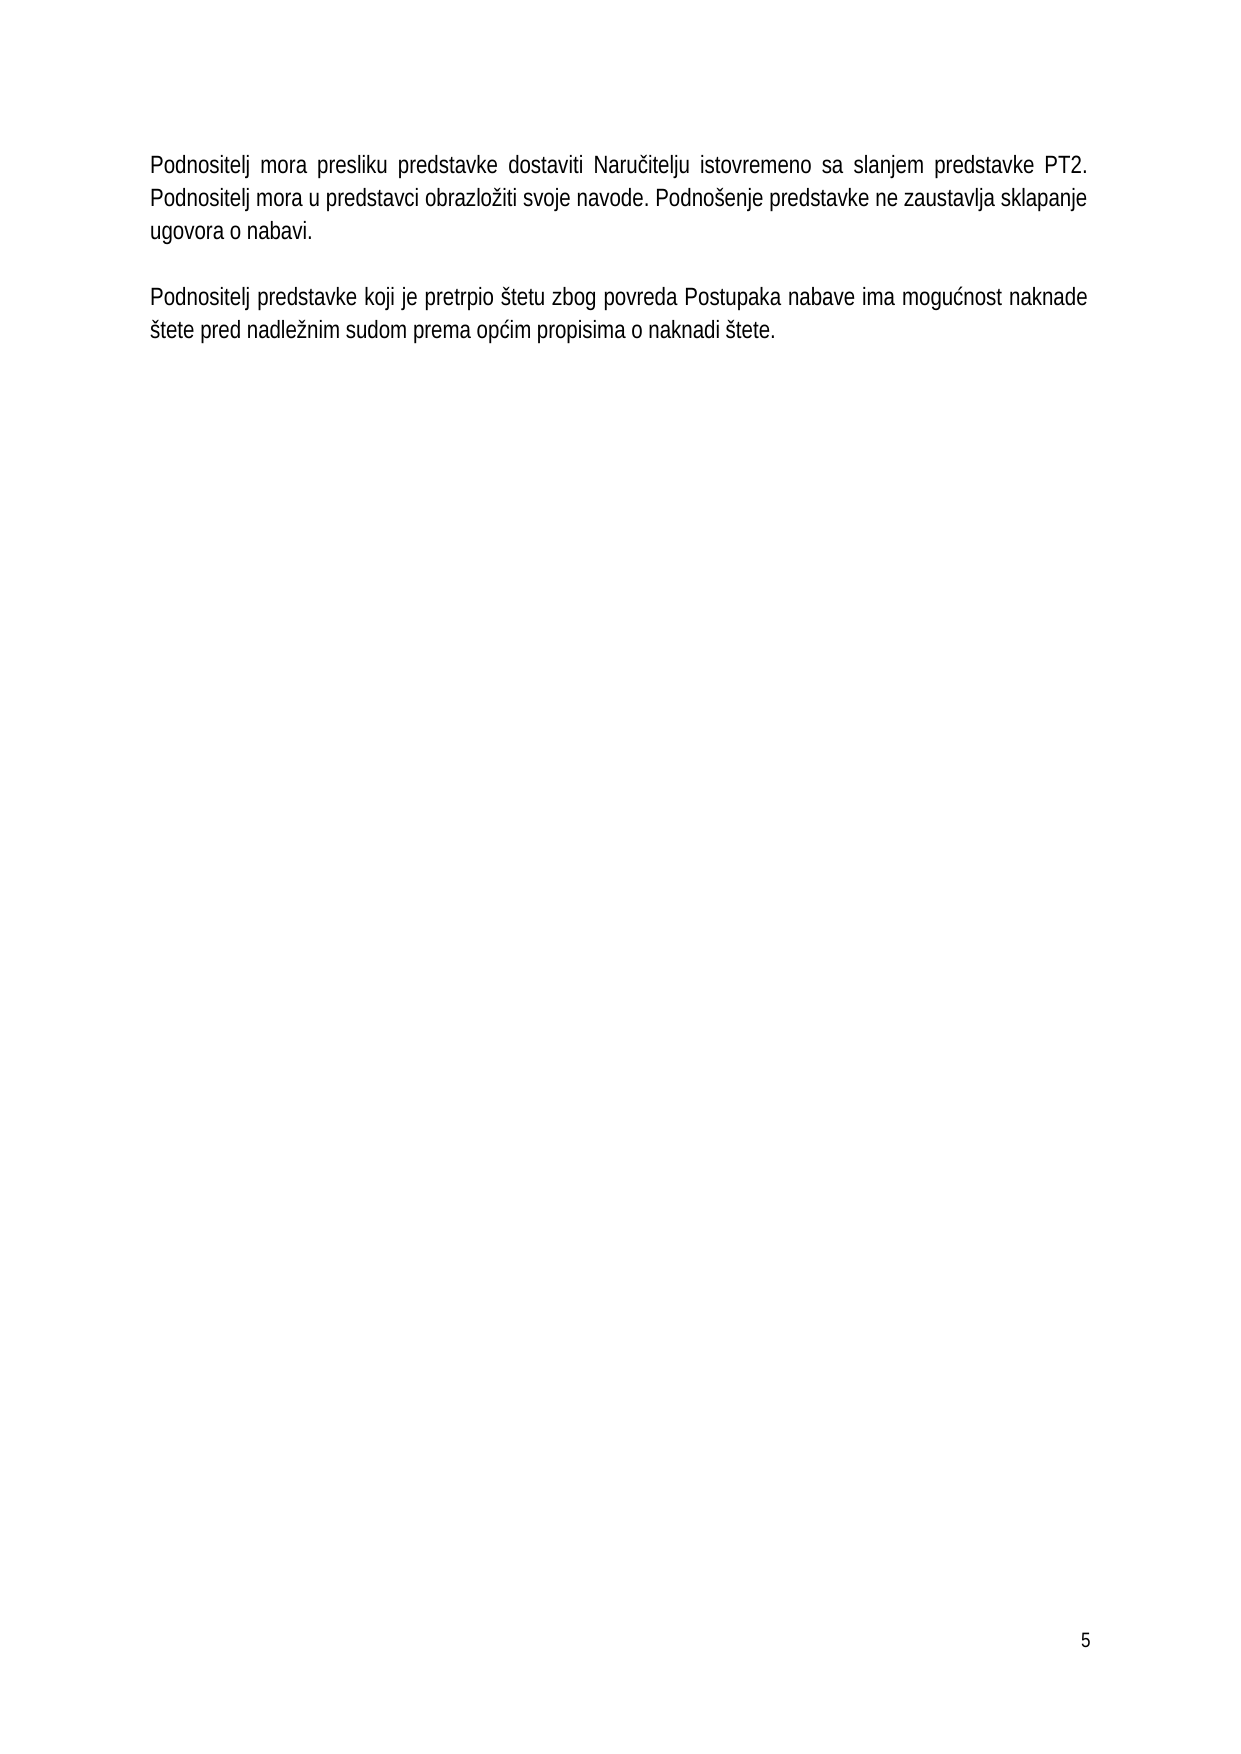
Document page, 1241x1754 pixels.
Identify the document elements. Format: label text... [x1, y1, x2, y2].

text Podnositelj mora presliku predstavke dostaviti Naručitelju istovremeno sa slanjem predstavke PT2. Podnositelj mora u predstavci obrazložiti svoje navode. Podnošenje predstavke ne zaustavlja sklapanje ugovora o nabavi. [150, 150, 1090, 244]
text Podnositelj predstavke koji je pretrpio štetu zbog povreda Postupaka nabave ima mogućnost naknade štete pred nadležnim sudom prema općim propisima o naknadi štete. [150, 282, 1090, 343]
